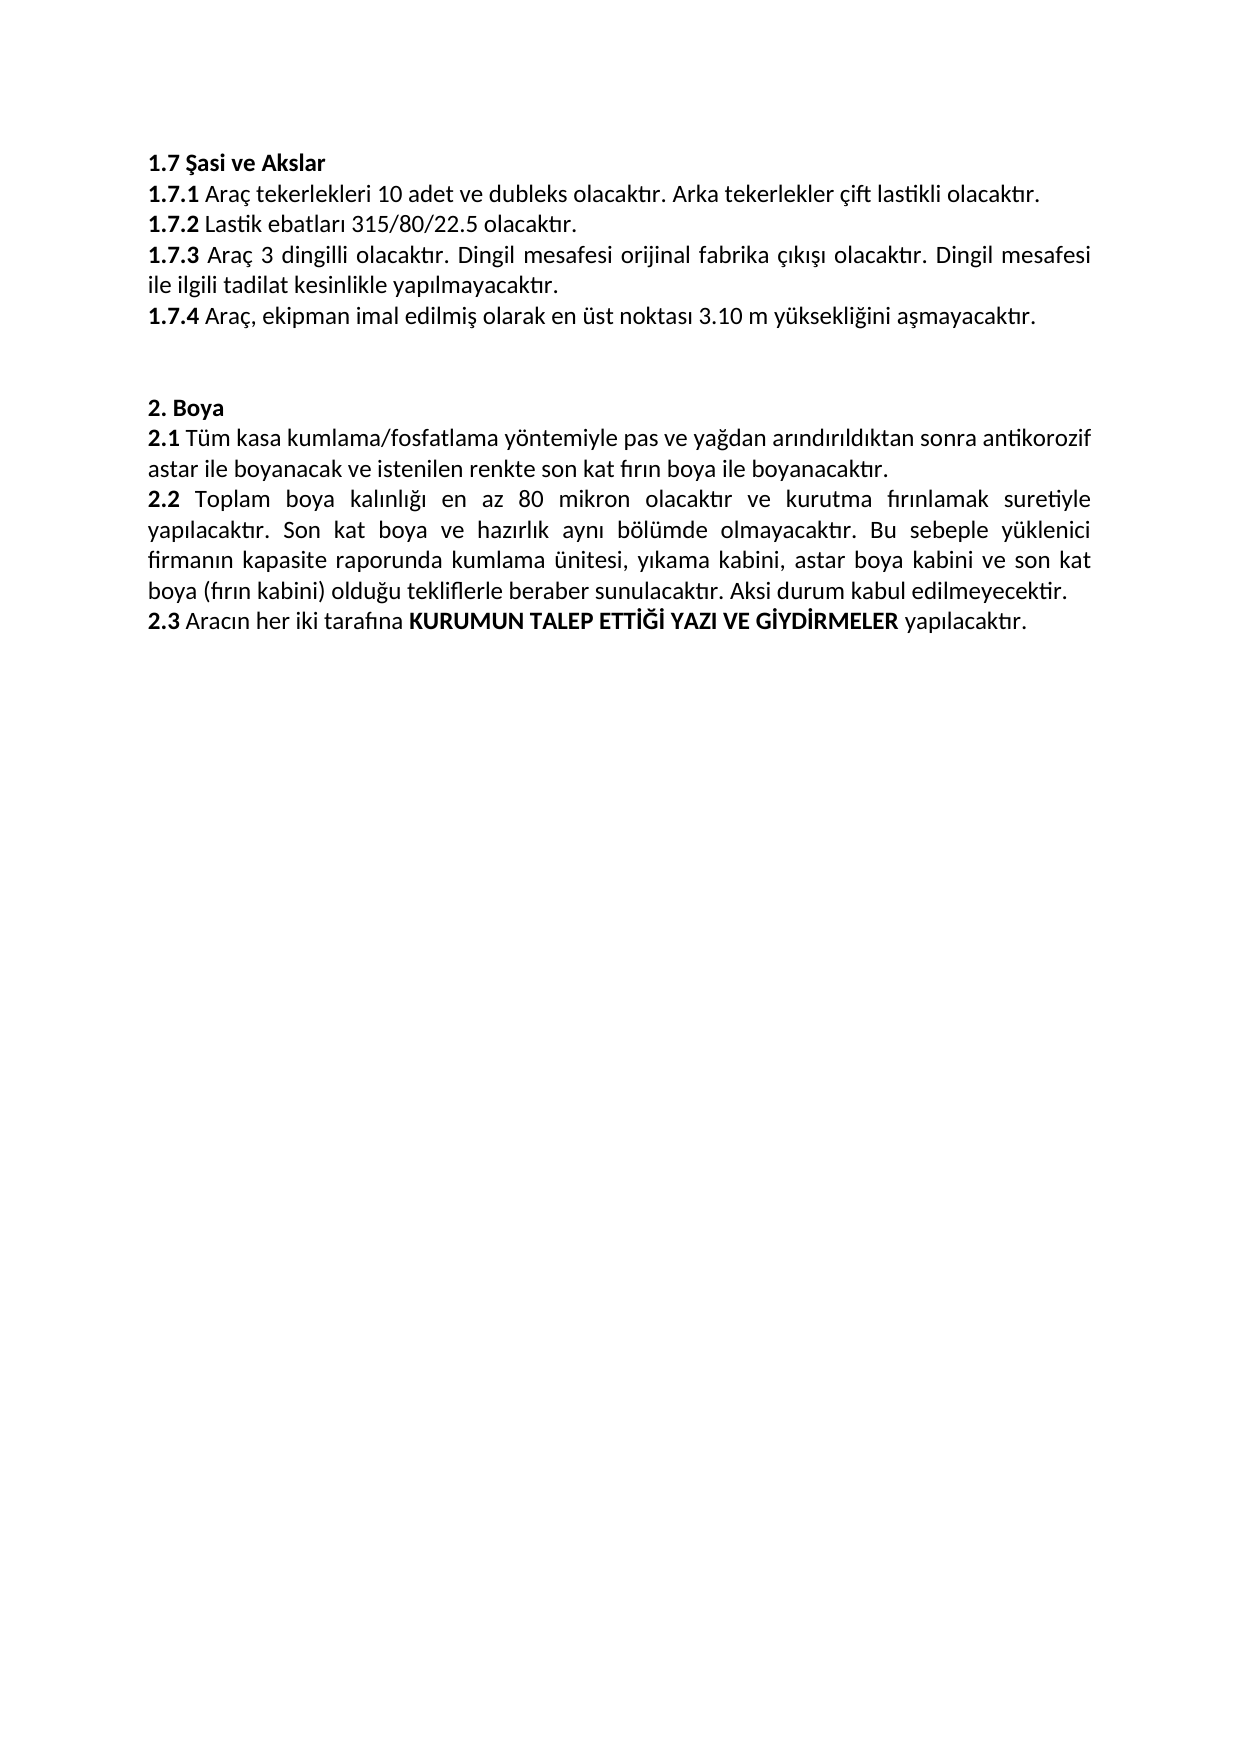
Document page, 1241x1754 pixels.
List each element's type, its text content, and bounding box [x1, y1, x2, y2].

text 2. Boya [148, 392, 1093, 422]
text 2.2 Toplam boya kalınlığı en az 80 mikron olacaktır ve kurutma fırınlamak suretiyle yapılacaktır. Son kat boya ve hazırlık aynı bölümde olmayacaktır. Bu sebeple yüklenici firmanın kapasite raporunda kumlama ünitesi, yıkama kabini, astar boya kabini ve son kat boya (fırın kabini) olduğu tekliflerle beraber sunulacaktır. Aksi durum kabul edilmeyecektir. [148, 483, 1093, 605]
text 1.7.4 Araç, ekipman imal edilmiş olarak en üst noktası 3.10 m yüksekliğini aşmayacaktır. [148, 300, 1093, 331]
text 1.7.2 Lastik ebatları 315/80/22.5 olacaktır. [148, 209, 1093, 239]
text 2.1 Tüm kasa kumlama/fosfatlama yöntemiyle pas ve yağdan arındırıldıktan sonra antikorozif astar ile boyanacak ve istenilen renkte son kat fırın boya ile boyanacaktır. [148, 422, 1093, 483]
text 1.7.3 Araç 3 dingilli olacaktır. Dingil mesafesi orijinal fabrika çıkışı olacaktır. Dingil mesafesi ile ilgili tadilat kesinlikle yapılmayacaktır. [148, 239, 1093, 300]
text 2.3 Aracın her iki tarafına KURUMUN TALEP ETTİĞİ YAZI VE GİYDİRMELER yapılacaktır. [148, 605, 1093, 636]
text 1.7 Şasi ve Akslar [148, 148, 1093, 178]
text 1.7.1 Araç tekerlekleri 10 adet ve dubleks olacaktır. Arka tekerlekler çift lastikli olacaktır. [148, 178, 1093, 209]
